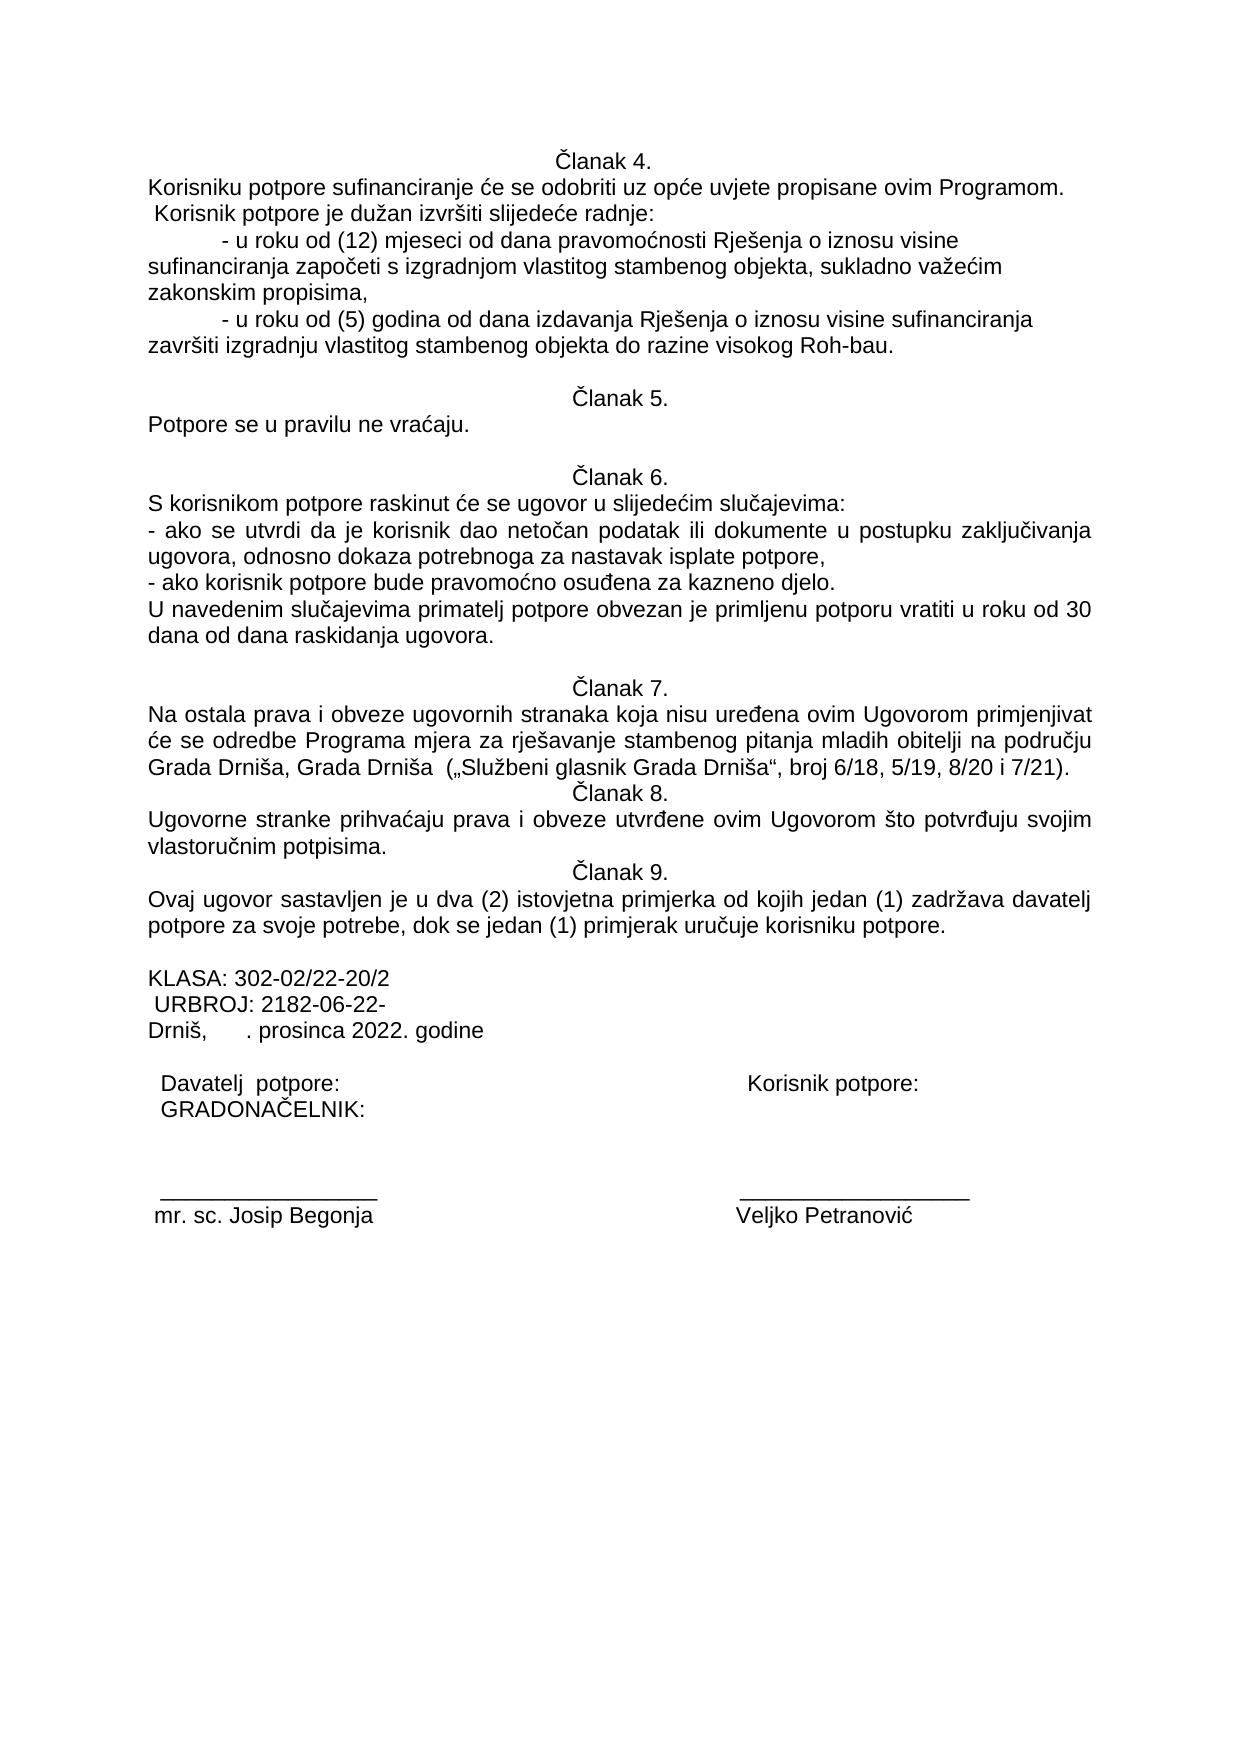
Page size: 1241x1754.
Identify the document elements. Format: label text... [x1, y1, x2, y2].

text Potpore se u pravilu ne vraćaju. [148, 411, 1093, 437]
text KLASA: 302-02/22-20/2 [148, 964, 1093, 991]
text Članak 8. [148, 780, 1093, 806]
text - u roku od (12) mjeseci od dana pravomoćnosti Rješenja o iznosu visine sufinanciranja započeti s izgradnjom vlastitog stambenog objekta, sukladno važećim zakonskim propisima, [148, 227, 1093, 306]
text mr. sc. Josip Begonja Veljko Petranović [148, 1202, 1093, 1228]
text URBROJ: 2182-06-22- [148, 991, 1093, 1017]
text - u roku od (5) godina od dana izdavanja Rješenja o iznosu visine sufinanciranja završiti izgradnju vlastitog stambenog objekta do razine visokog Roh-bau. [148, 306, 1093, 358]
text S korisnikom potpore raskinut će se ugovor u slijedećim slučajevima: [148, 490, 1093, 517]
text Članak 7. [148, 675, 1093, 701]
text Članak 9. [148, 859, 1093, 886]
text GRADONAČELNIK: [148, 1096, 1093, 1123]
text Davatelj potpore: Korisnik potpore: [148, 1070, 1093, 1096]
text Korisniku potpore sufinanciranje će se odobriti uz opće uvjete propisane ovim Programom. [148, 174, 1093, 200]
text U navedenim slučajevima primatelj potpore obvezan je primljenu potporu vratiti u roku od 30 dana od dana raskidanja ugovora. [148, 596, 1093, 648]
text Članak 6. [148, 464, 1093, 490]
text Ovaj ugovor sastavljen je u dva (2) istovjetna primjerka od kojih jedan (1) zadržava davatelj potpore za svoje potrebe, dok se jedan (1) primjerak uručuje korisniku potpore. [148, 886, 1093, 938]
text Drniš, . prosinca 2022. godine [148, 1017, 1093, 1044]
text Članak 4. [148, 148, 1093, 174]
text - ako korisnik potpore bude pravomoćno osuđena za kazneno djelo. [148, 569, 1093, 596]
text Korisnik potpore je dužan izvršiti slijedeće radnje: [148, 200, 1093, 227]
text Ugovorne stranke prihvaćaju prava i obveze utvrđene ovim Ugovorom što potvrđuju svojim vlastoručnim potpisima. [148, 806, 1093, 859]
text - ako se utvrdi da je korisnik dao netočan podatak ili dokumente u postupku zaključivanja ugovora, odnosno dokaza potrebnoga za nastavak isplate potpore, [148, 517, 1093, 569]
text Članak 5. [148, 385, 1093, 411]
text _________________ __________________ [148, 1175, 1093, 1202]
text Na ostala prava i obveze ugovornih stranaka koja nisu uređena ovim Ugovorom primjenjivat će se odredbe Programa mjera za rješavanje stambenog pitanja mladih obitelji na području Grada Drniša, Grada Drniša („Službeni glasnik Grada Drniša“, broj 6/18, 5/19, 8/20 i 7/21). [148, 701, 1093, 780]
